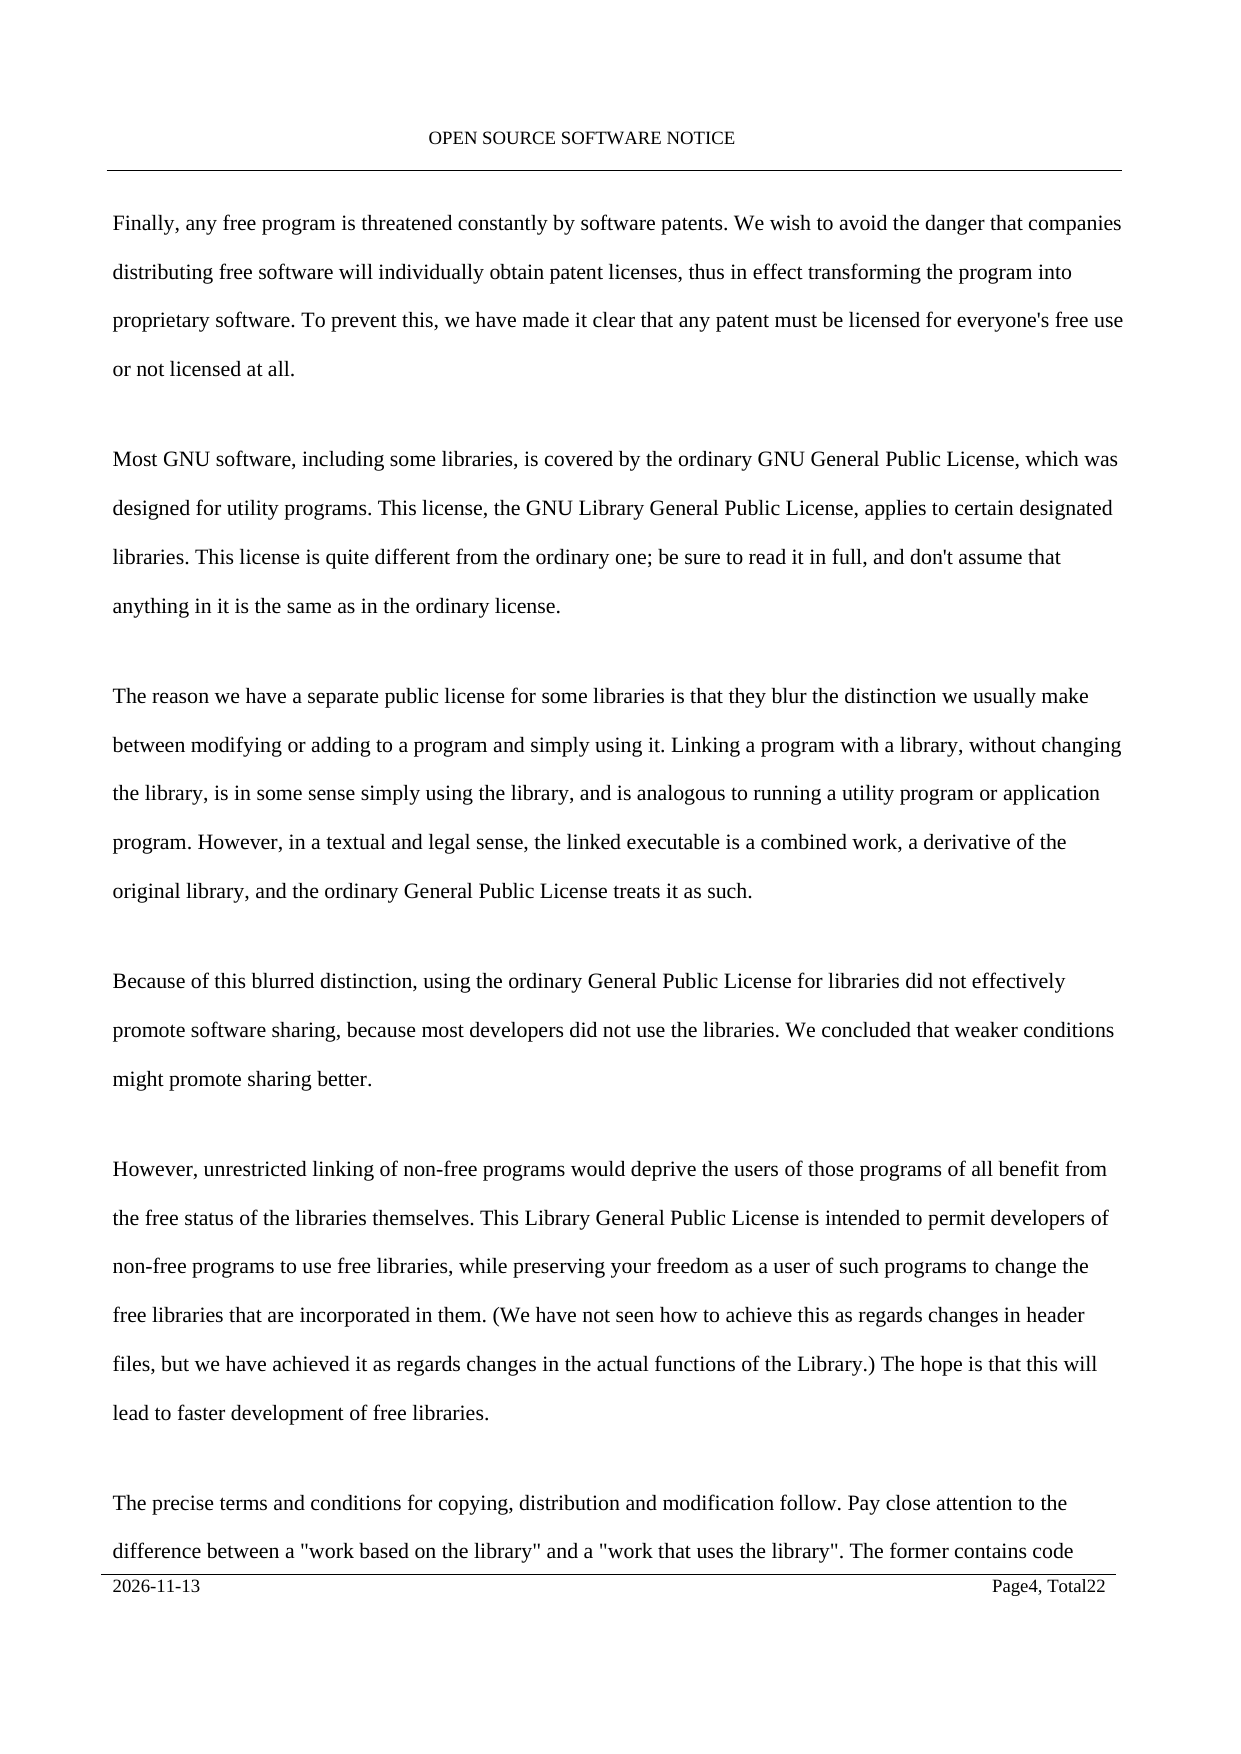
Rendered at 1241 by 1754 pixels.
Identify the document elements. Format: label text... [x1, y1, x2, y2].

text Most GNU software, including some libraries, is covered by the ordinary GNU General Public License, which was designed for utility programs. This license, the GNU Library General Public License, applies to certain designated libraries. This license is quite different from the ordinary one; be sure to read it in full, and don't assume that anything in it is the same as in the ordinary license. [112, 443, 1128, 622]
text Because of this blurred distinction, using the ordinary General Public License for libraries did not effectively promote software sharing, because most developers did not use the libraries. We concluded that weaker conditions might promote sharing better. [112, 964, 1128, 1094]
text The reason we have a separate public license for some libraries is that they blur the distinction we usually make between modifying or adding to a program and simply using it. Linking a program with a library, without changing the library, is in some sense simply using the library, and is analogous to running a utility program or application program. However, in a textual and legal sense, the linked executable is a combined work, a derivative of the original library, and the ordinary General Public License treats it as such. [112, 679, 1128, 907]
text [112, 1486, 1128, 1567]
text However, unrestricted linking of non-free programs would deprive the users of those programs of all benefit from the free status of the libraries themselves. This Library General Public License is intended to permit developers of non-free programs to use free libraries, while preserving your freedom as a user of such programs to change the free libraries that are incorporated in them. (We have not seen how to achieve this as regards changes in header files, but we have achieved it as regards changes in the actual functions of the Library.) The hope is that this will lead to faster development of free libraries. [112, 1152, 1128, 1428]
text Finally, any free program is threatened constantly by software patents. We wish to avoid the danger that companies distributing free software will individually obtain patent licenses, thus in effect transforming the program into proprietary software. To prevent this, we have made it clear that any patent must be licensed for everyone's free use or not licensed at all. [112, 206, 1128, 385]
